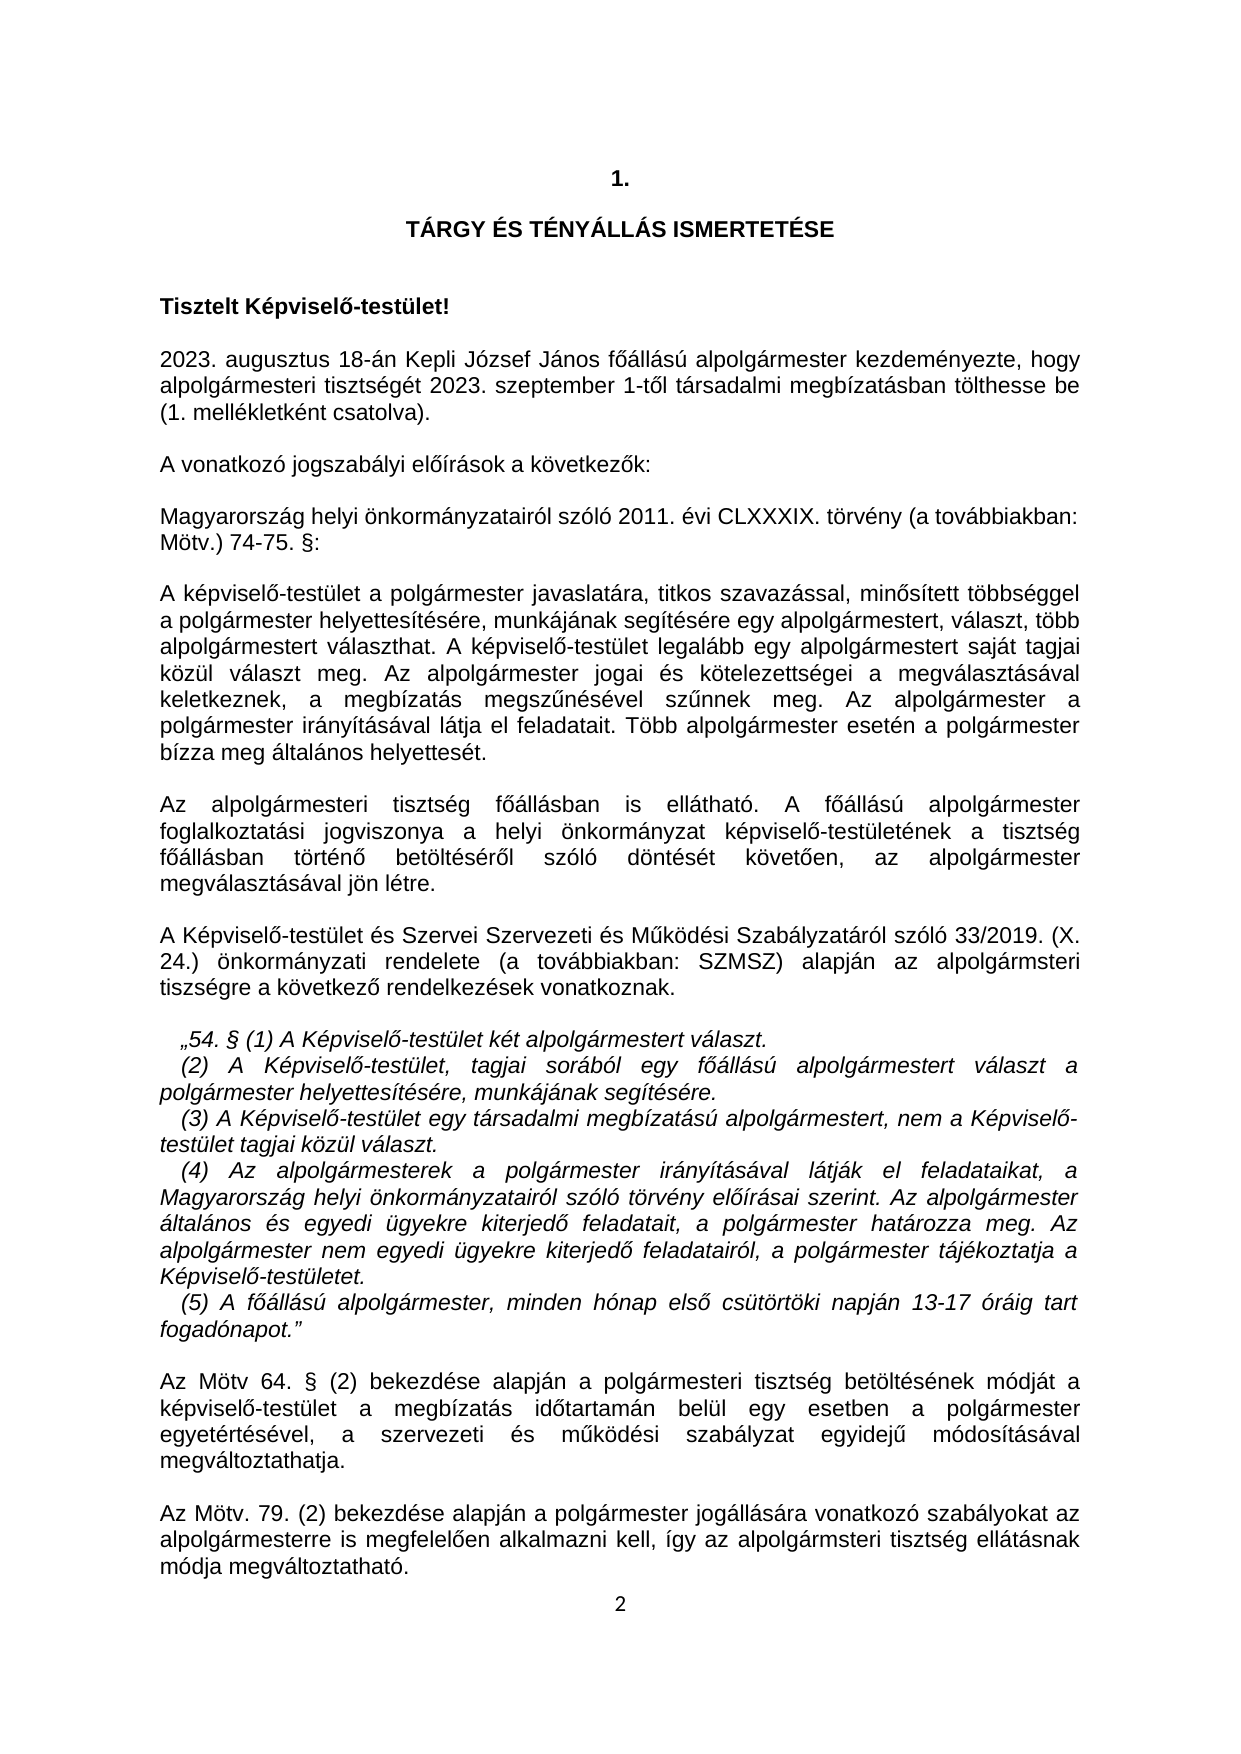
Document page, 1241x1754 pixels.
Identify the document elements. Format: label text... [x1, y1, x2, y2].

text 2023. augusztus 18-án Kepli József János főállású alpolgármester kezdeményezte, hogy alpolgármesteri tisztségét 2023. szeptember 1-től társadalmi megbízatásban tölthesse be (1. mellékletként csatolva). [159, 346, 1081, 425]
text A Képviselő-testület és Szervei Szervezeti és Működési Szabályzatáról szóló 33/2019. (X. 24.) önkormányzati rendelete (a továbbiakban: SZMSZ) alapján az alpolgármsteri tiszségre a következő rendelkezések vonatkoznak. [159, 922, 1081, 1001]
text Magyarország helyi önkormányzatairól szóló 2011. évi CLXXXIX. törvény (a továbbiakban: Mötv.) 74-75. §: [159, 503, 1081, 555]
text (4) Az alpolgármesterek a polgármester irányításával látják el feladataikat, a Magyarország helyi önkormányzatairól szóló törvény előírásai szerint. Az alpolgármester általános és egyedi ügyekre kiterjedő feladatait, a polgármester határozza meg. Az alpolgármester nem egyedi ügyekre kiterjedő feladatairól, a polgármester tájékoztatja a Képviselő-testületet. [159, 1157, 1081, 1289]
text Az alpolgármesteri tisztség főállásban is ellátható. A főállású alpolgármester foglalkoztatási jogviszonya a helyi önkormányzat képviselő-testületének a tisztség főállásban történő betöltéséről szóló döntését követően, az alpolgármester megválasztásával jön létre. [159, 791, 1081, 897]
text (3) A Képviselő-testület egy társadalmi megbízatású alpolgármestert, nem a Képviselő-testület tagjai közül választ. [159, 1105, 1081, 1157]
text „54. § (1) A Képviselő-testület két alpolgármestert választ. [159, 1026, 1081, 1052]
text A vonatkozó jogszabályi előírások a következők: [159, 451, 1081, 478]
text TÁRGY ÉS TÉNYÁLLÁS ISMERTETÉSE [159, 216, 1081, 242]
text Tisztelt Képviselő-testület! [159, 293, 1081, 319]
text (5) A főállású alpolgármester, minden hónap első csütörtöki napján 13-17 óráig tart fogadónapot.” [159, 1289, 1081, 1342]
text Az Mötv 64. § (2) bekezdése alapján a polgármesteri tisztség betöltésének módját a képviselő-testület a megbízatás időtartamán belül egy esetben a polgármester egyetértésével, a szervezeti és működési szabályzat egyidejű módosításával megváltoztathatja. [159, 1368, 1081, 1474]
text Az Mötv. 79. (2) bekezdése alapján a polgármester jogállására vonatkozó szabályokat az alpolgármesterre is megfelelően alkalmazni kell, így az alpolgármsteri tisztség ellátásnak módja megváltoztatható. [159, 1500, 1081, 1579]
text (2) A Képviselő-testület, tagjai sorából egy főállású alpolgármestert választ a polgármester helyettesítésére, munkájának segítésére. [159, 1052, 1081, 1105]
text A képviselő-testület a polgármester javaslatára, titkos szavazással, minősített többséggel a polgármester helyettesítésére, munkájának segítésére egy alpolgármestert, választ, több alpolgármestert választhat. A képviselő-testület legalább egy alpolgármestert saját tagjai közül választ meg. Az alpolgármester jogai és kötelezettségei a megválasztásával keletkeznek, a megbízatás megszűnésével szűnnek meg. Az alpolgármester a polgármester irányításával látja el feladatait. Több alpolgármester esetén a polgármester bízza meg általános helyettesét. [159, 580, 1081, 765]
text 1. [159, 165, 1081, 191]
